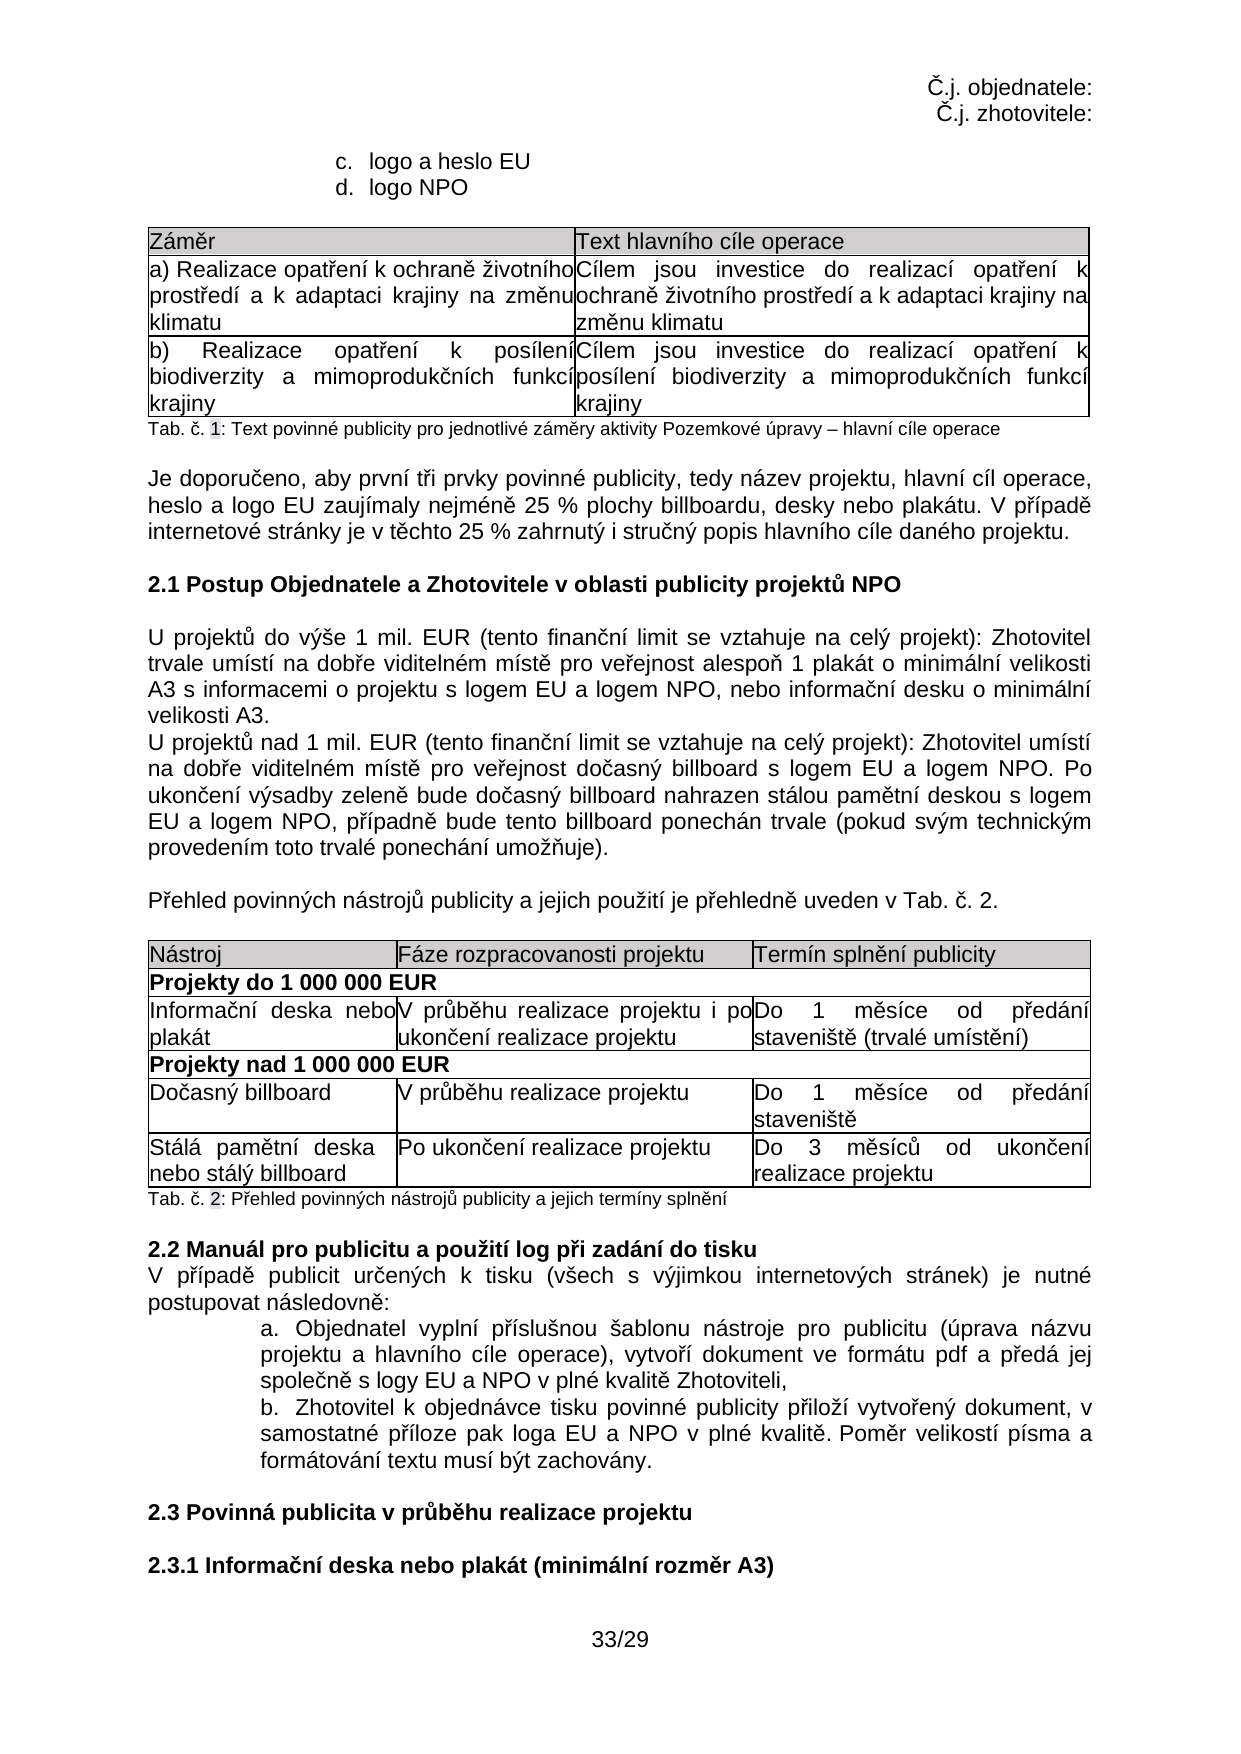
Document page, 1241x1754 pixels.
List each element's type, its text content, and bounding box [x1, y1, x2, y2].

list logo NPO [335, 174, 1093, 200]
text 2.3.1 Informační deska nebo plakát (minimální rozměr A3) [148, 1552, 1093, 1578]
text U projektů do výše 1 mil. EUR (tento finanční limit se vztahuje na celý projekt): Zhotovitel trvale umístí na dobře viditelném místě pro veřejnost alespoň 1 plakát o minimální velikosti A3 s informacemi o projektu s logem EU a logem NPO, nebo informační desku o minimální velikosti A3. [148, 623, 1093, 729]
table_cell a) Realizace opatření k ochraně životního prostředí a k adaptaci krajiny na změnu klimatu [149, 256, 574, 335]
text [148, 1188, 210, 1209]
text V případě publicit určených k tisku (všech s výjimkou internetových stránek) je nutné postupovat následovně: [148, 1262, 1093, 1315]
text U projektů nad 1 mil. EUR (tento finanční limit se vztahuje na celý projekt): Zhotovitel umístí na dobře viditelném místě pro veřejnost dočasný billboard s logem EU a logem NPO. Po ukončení výsadby zeleně bude dočasný billboard nahrazen stálou pamětní deskou s logem EU a logem NPO, případně bude tento billboard ponechán trvale (pokud svým technickým provedením toto trvalé ponechání umožňuje). [148, 729, 1093, 861]
text Tab. č. 1: Text povinné publicity pro jednotlivé záměry aktivity Pozemkové úpravy – hlavní cíle operace [148, 417, 1093, 439]
text 2.1 Postup Objednatele a Zhotovitele v oblasti publicity projektů NPO [148, 571, 1093, 597]
text Je doporučeno, aby první tři prvky povinné publicity, tedy název projektu, hlavní cíl operace, heslo a logo EU zaujímaly nejméně 25 % plochy billboardu, desky nebo plakátu. V případě internetové stránky je v těchto 25 % zahrnutý i stručný popis hlavního cíle daného projektu. [148, 465, 1093, 544]
table_cell Po ukončení realizace projektu [398, 1134, 752, 1186]
table_cell Dočasný billboard [149, 1079, 396, 1132]
table_cell b) Realizace opatření k posílení biodiverzity a mimoprodukčních funkcí krajiny [149, 337, 574, 416]
table_cell Cílem jsou investice do realizací opatření k posílení biodiverzity a mimoprodukčních funkcí krajiny [576, 337, 1088, 416]
list logo a heslo EU [335, 148, 1093, 174]
table_header Záměr [149, 228, 574, 254]
table_cell Projekty nad 1 000 000 EUR [149, 1051, 1090, 1078]
text Přehled povinných nástrojů publicity a jejich použití je přehledně uveden v Tab. č. 2. [148, 887, 1093, 913]
table_header Text hlavního cíle operace [576, 228, 1088, 254]
text 2.2 Manuál pro publicitu a použití log při zadání do tisku [148, 1236, 1093, 1262]
table_header Fáze rozpracovanosti projektu [398, 941, 752, 968]
table_header Nástroj [149, 941, 396, 968]
list Objednatel vyplní příslušnou šablonu nástroje pro publicitu (úprava názvu projektu a hlavního cíle operace), vytvoří dokument ve formátu pdf a předá jej společně s logy EU a NPO v plné kvalitě Zhotoviteli, [260, 1315, 1093, 1394]
text Tab. č. 2: Přehled povinných nástrojů publicity a jejich termíny splnění [221, 1188, 1093, 1209]
table_cell V průběhu realizace projektu i po ukončení realizace projektu [398, 997, 752, 1050]
table_cell Informační deska nebo plakát [149, 997, 396, 1050]
table_cell Do 3 měsíců od ukončení realizace projektu [754, 1134, 1090, 1186]
table_cell Stálá pamětní deska nebo stálý billboard [149, 1134, 396, 1186]
table_cell V průběhu realizace projektu [398, 1079, 752, 1132]
table_cell Projekty do 1 000 000 EUR [149, 969, 1090, 996]
list Zhotovitel k objednávce tisku povinné publicity přiloží vytvořený dokument, v samostatné příloze pak loga EU a NPO v plné kvalitě. Poměr velikostí písma a formátování textu musí být zachovány. [260, 1394, 1093, 1473]
table_cell Do 1 měsíce od předání staveniště [754, 1079, 1090, 1132]
text 2.3 Povinná publicita v průběhu realizace projektu [148, 1499, 1093, 1526]
table_cell Do 1 měsíce od předání staveniště (trvalé umístění) [754, 997, 1090, 1050]
table_header Termín splnění publicity [754, 941, 1090, 968]
table_cell Cílem jsou investice do realizací opatření k ochraně životního prostředí a k adaptaci krajiny na změnu klimatu [576, 256, 1088, 335]
